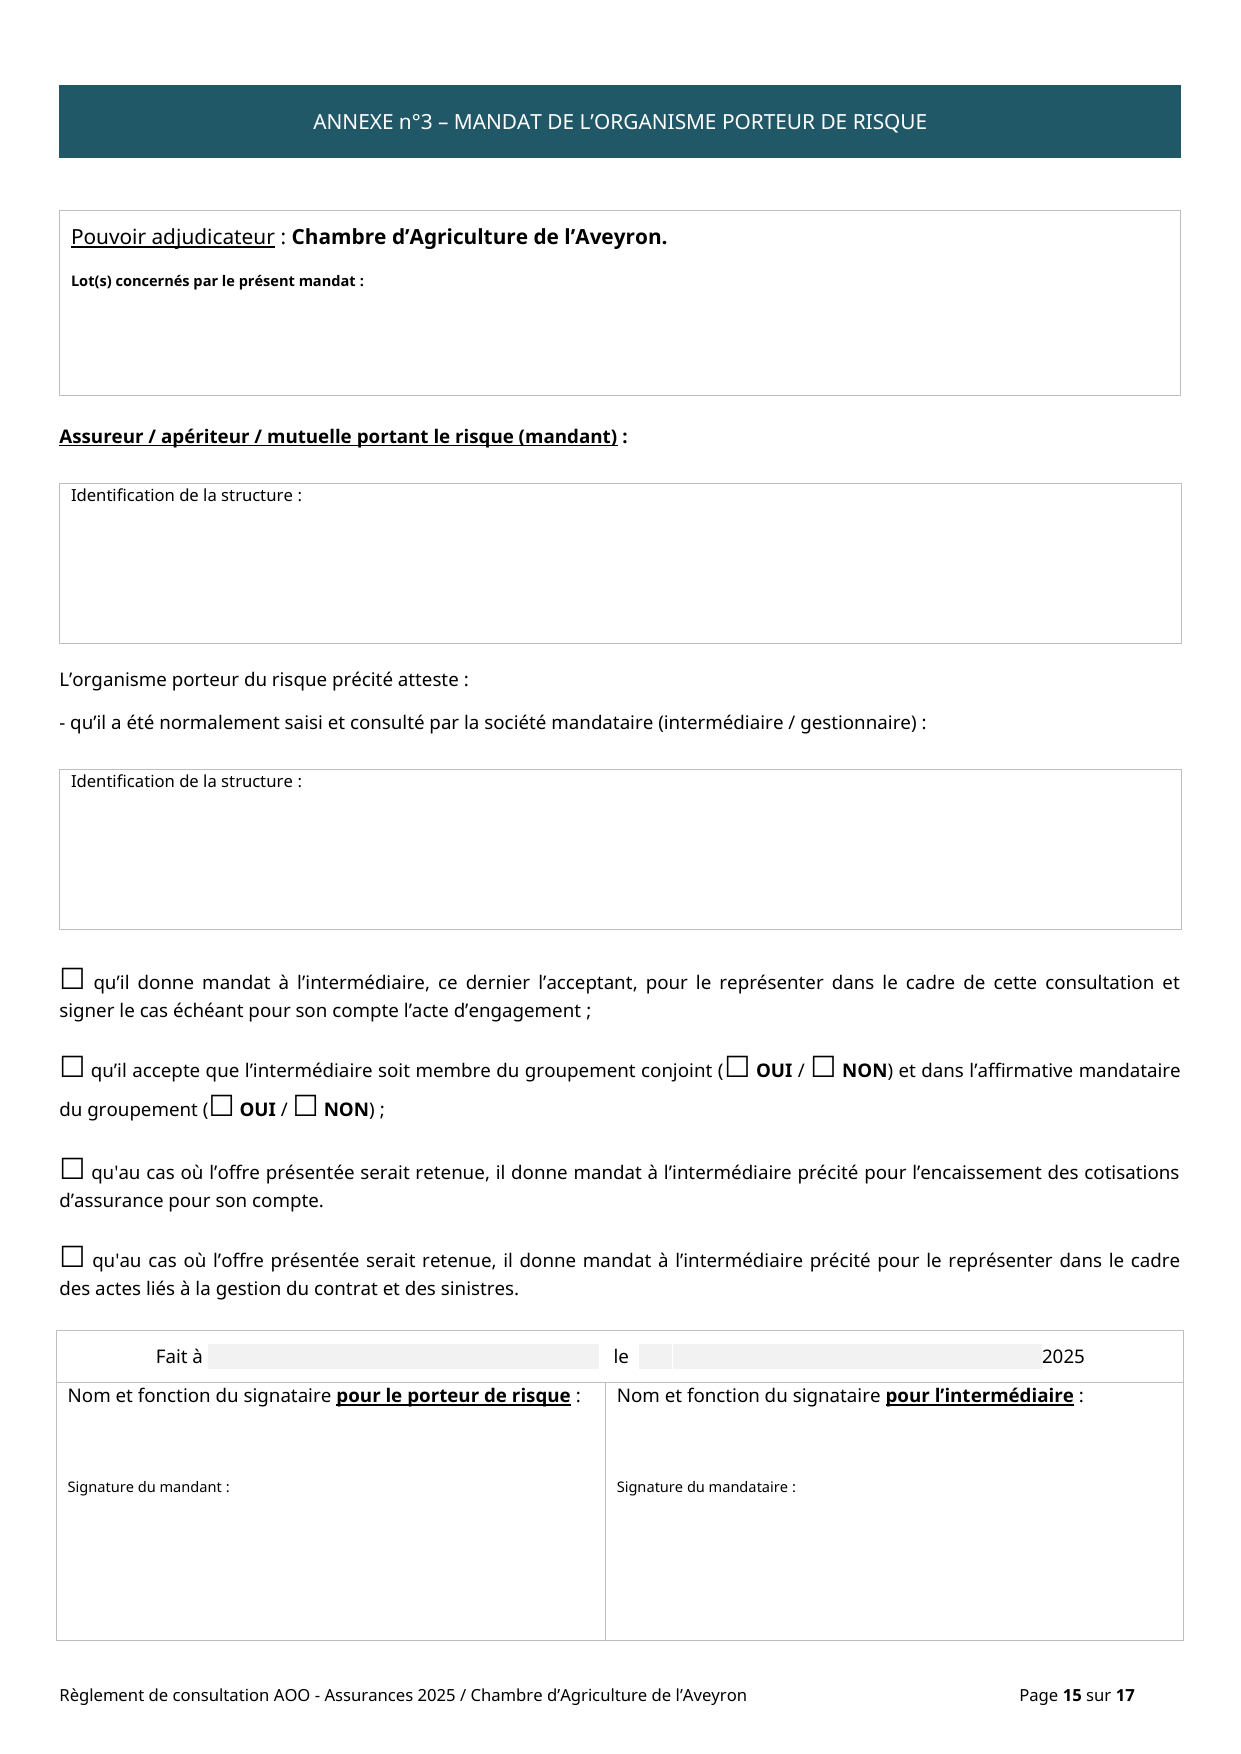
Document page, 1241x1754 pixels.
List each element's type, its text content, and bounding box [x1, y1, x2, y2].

text qu’il accepte que l’intermédiaire soit membre du groupement conjoint ( OUI / NON) et dans l’affirmative mandataire du groupement ( OUI / NON) ; [59, 1046, 1181, 1125]
text - qu’il a été normalement saisi et consulté par la société mandataire (intermédiaire / gestionnaire) : [59, 709, 1181, 734]
table_header Pouvoir adjudicateur : Chambre d’Agriculture de l’Aveyron. Lot(s) concernés par le présent mandat : [60, 211, 1180, 395]
text Assureur / apériteur / mutuelle portant le risque (mandant) : [59, 423, 1181, 448]
text qu'au cas où l’offre présentée serait retenue, il donne mandat à l’intermédiaire précité pour l’encaissement des cotisations d’assurance pour son compte. [59, 1148, 1181, 1213]
table_cell Nom et fonction du signataire pour l’intermédiaire : Signature du mandataire : [606, 1383, 1183, 1640]
table_header Identification de la structure : [60, 484, 1181, 643]
text qu’il donne mandat à l’intermédiaire, ce dernier l’acceptant, pour le représenter dans le cadre de cette consultation et signer le cas échéant pour son compte l’acte d’engagement ; [59, 958, 1181, 1023]
text qu'au cas où l’offre présentée serait retenue, il donne mandat à l’intermédiaire précité pour le représenter dans le cadre des actes liés à la gestion du contrat et des sinistres. [59, 1236, 1181, 1301]
table_header ANNEXE n°3 – MANDAT DE L’ORGANISME PORTEUR DE RISQUE [59, 85, 1181, 158]
table_header Fait à le 2025 [57, 1331, 1183, 1382]
text L’organisme porteur du risque précité atteste : [59, 666, 1181, 692]
table_header Identification de la structure : [60, 770, 1181, 928]
table_cell Nom et fonction du signataire pour le porteur de risque : Signature du mandant : [57, 1383, 605, 1640]
